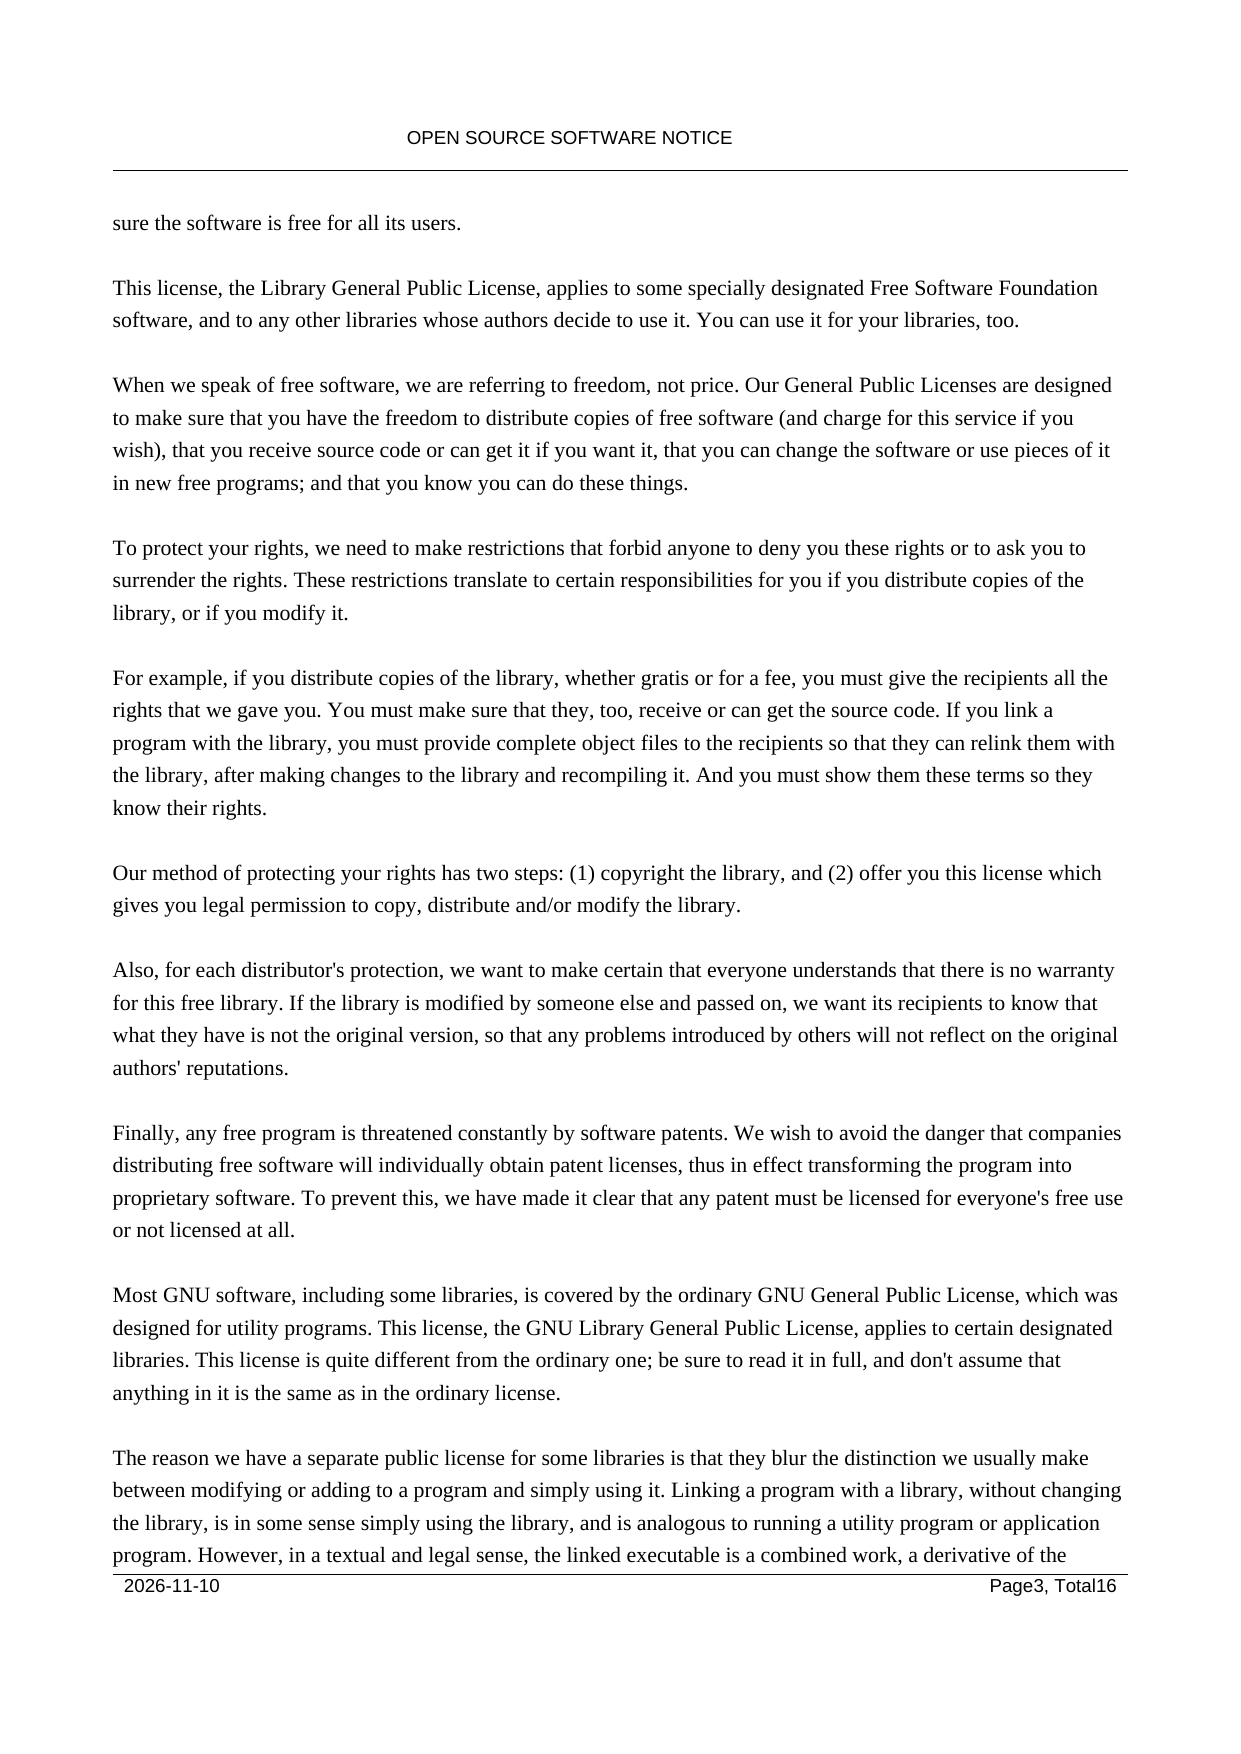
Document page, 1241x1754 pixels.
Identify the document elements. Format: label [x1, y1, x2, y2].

text [112, 206, 1128, 1571]
